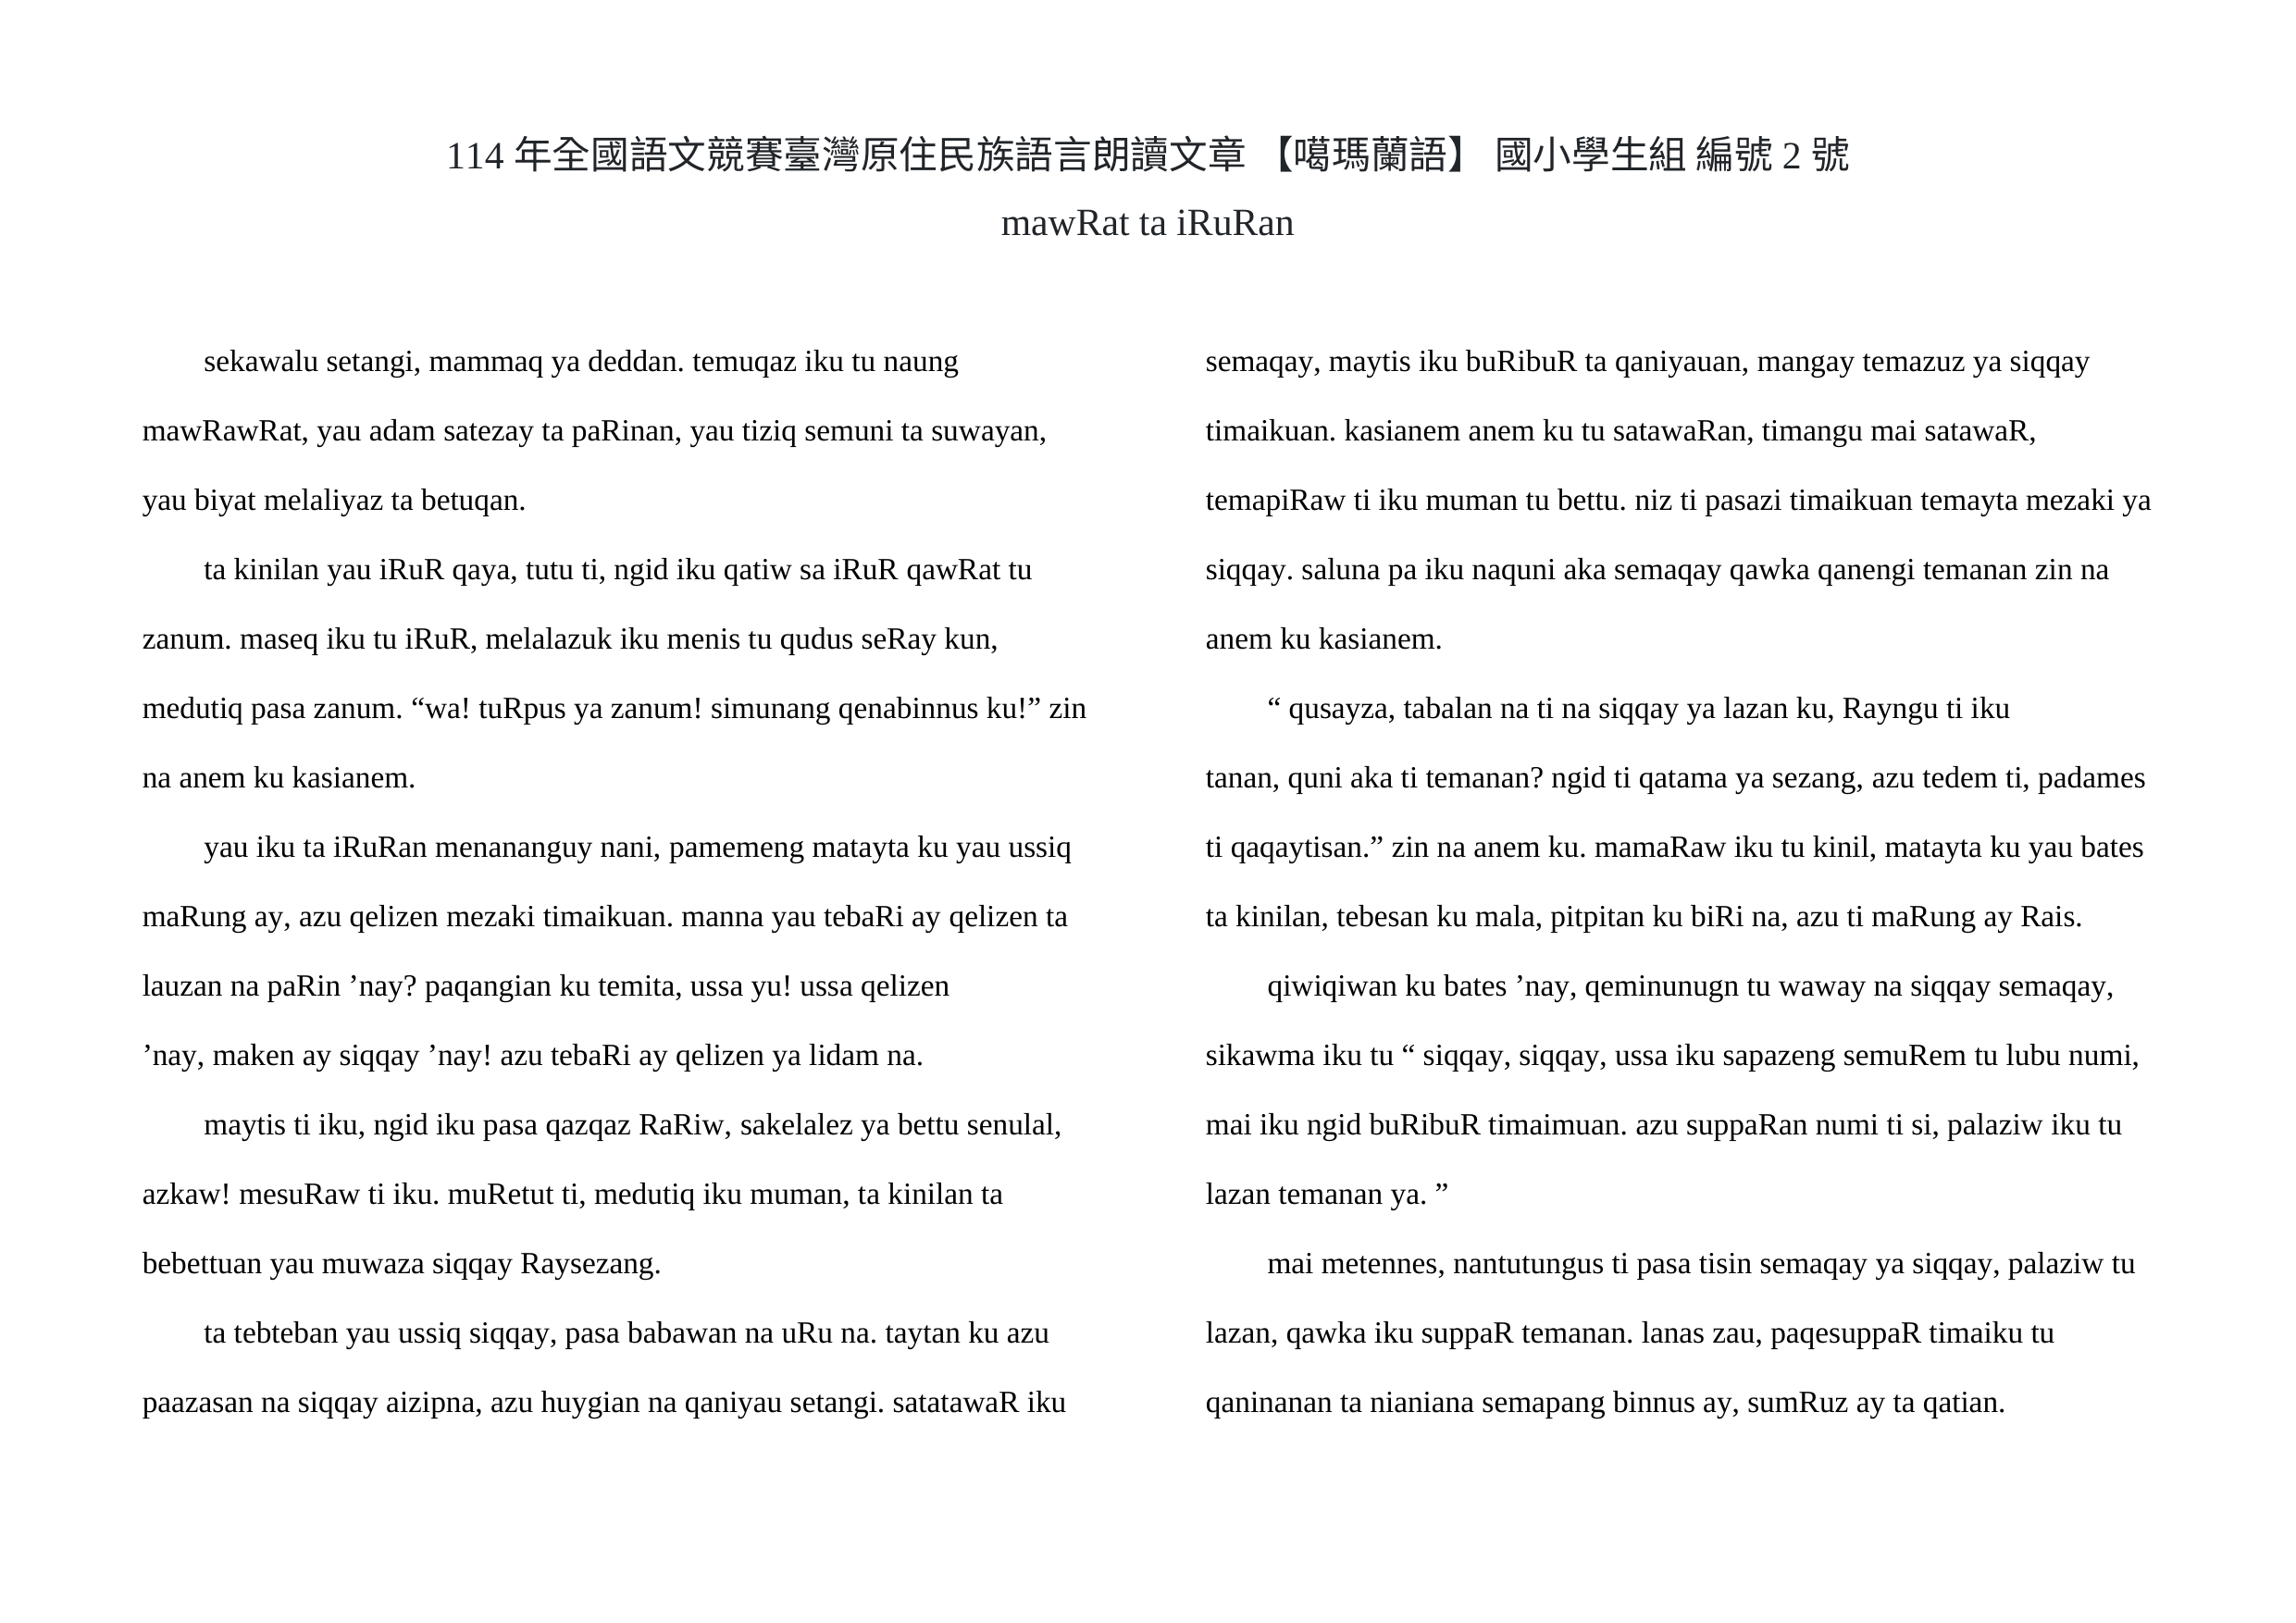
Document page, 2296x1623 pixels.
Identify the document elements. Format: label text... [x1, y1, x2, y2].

text maytis ti iku, ngid iku pasa qazqaz RaRiw, sakelalez ya bettu senulal, azkaw! mesuRaw ti iku. muRetut ti, medutiq iku muman, ta kinilan ta bebettuan yau muwaza siqqay Raysezang. [142, 1089, 1090, 1297]
text 114 年全國語文競賽臺灣原住民族語言朗讀文章 【噶瑪蘭語】 國小學生組 編號 2 號 [142, 118, 2153, 187]
text yau iku ta iRuRan menananguy nani, pamemeng matayta ku yau ussiq maRung ay, azu qelizen mezaki timaikuan. manna yau tebaRi ay qelizen ta lauzan na paRin ’nay? paqangian ku temita, ussa yu! ussa qelizen ’nay, maken ay siqqay ’nay! azu tebaRi ay qelizen ya lidam na. [142, 812, 1090, 1089]
text ta kinilan yau iRuR qaya, tutu ti, ngid iku qatiw sa iRuR qawRat tu zanum. maseq iku tu iRuR, melalazuk iku menis tu qudus seRay kun, medutiq pasa zanum. “wa! tuRpus ya zanum! simunang qenabinnus ku!” zin na anem ku kasianem. [142, 534, 1090, 812]
text ta tebteban yau ussiq siqqay, pasa babawan na uRu na. taytan ku azu paazasan na siqqay aizipna, azu huygian na qaniyau setangi. satatawaR iku semaqay, maytis iku buRibuR ta qaniyauan, mangay temazuz ya siqqay timaikuan. kasianem anem ku tu satawaRan, timangu mai satawaR, temapiRaw ti iku muman tu bettu. niz ti pasazi timaikuan temayta mezaki ya siqqay. saluna pa iku naquni aka semaqay qawka qanengi temanan zin na anem ku kasianem. [1206, 326, 2153, 673]
text sekawalu setangi, mammaq ya deddan. temuqaz iku tu naung mawRawRat, yau adam satezay ta paRinan, yau tiziq semuni ta suwayan, yau biyat melaliyaz ta betuqan. [142, 326, 1090, 534]
text mai metennes, nantutungus ti pasa tisin semaqay ya siqqay, palaziw tu lazan, qawka iku suppaR temanan. lanas zau, paqesuppaR timaiku tu qaninanan ta nianiana semapang binnus ay, sumRuz ay ta qatian. [1206, 1228, 2153, 1436]
text qiwiqiwan ku bates ’nay, qeminunugn tu waway na siqqay semaqay, sikawma iku tu “ siqqay, siqqay, ussa iku sapazeng semuRem tu lubu numi, mai iku ngid buRibuR timaimuan. azu suppaRan numi ti si, palaziw iku tu lazan temanan ya. ” [1206, 950, 2153, 1228]
text mawRat ta iRuRan [142, 187, 2153, 256]
text “ qusayza, tabalan na ti na siqqay ya lazan ku, Rayngu ti iku tanan, quni aka ti temanan? ngid ti qatama ya sezang, azu tedem ti, padames ti qaqaytisan.” zin na anem ku. mamaRaw iku tu kinil, matayta ku yau bates ta kinilan, tebesan ku mala, pitpitan ku biRi na, azu ti maRung ay Rais. [1206, 673, 2153, 950]
text ta tebteban yau ussiq siqqay, pasa babawan na uRu na. taytan ku azu paazasan na siqqay aizipna, azu huygian na qaniyau setangi. satatawaR iku semaqay, maytis iku buRibuR ta qaniyauan, mangay temazuz ya siqqay timaikuan. kasianem anem ku tu satawaRan, timangu mai satawaR, temapiRaw ti iku muman tu bettu. niz ti pasazi timaikuan temayta mezaki ya siqqay. saluna pa iku naquni aka semaqay qawka qanengi temanan zin na anem ku kasianem. [142, 1297, 1090, 1436]
